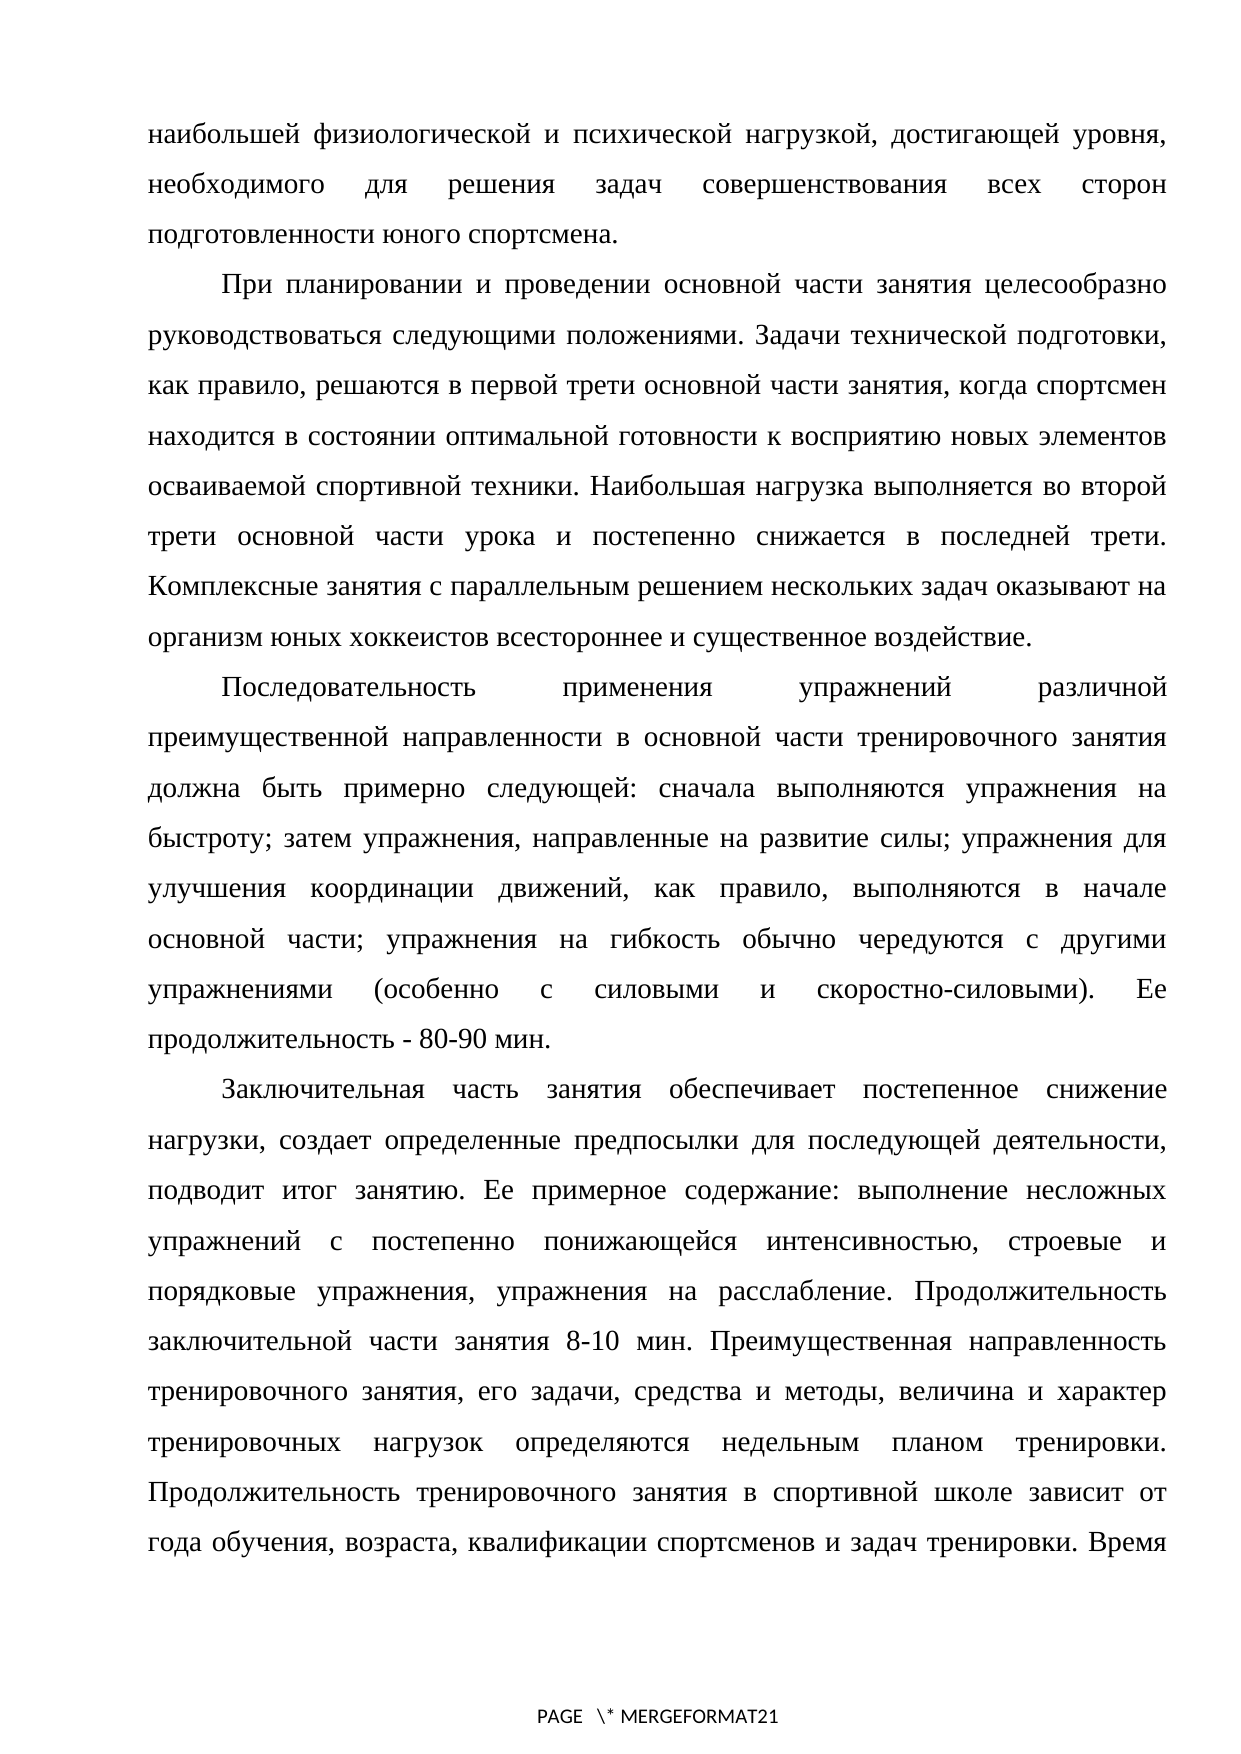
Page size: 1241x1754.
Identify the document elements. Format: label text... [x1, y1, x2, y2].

text Последовательность применения упражнений различной преимущественной направленности в основной части тренировочного занятия должна быть примерно следующей: сначала выполняются упражнения на быстроту; затем упражнения, направленные на развитие силы; упражнения для улучшения координации движений, как правило, выполняются в начале основной части; упражнения на гибкость обычно чередуются с другими упражнениями (особенно с силовыми и скоростно-силовыми). Ее продолжительность - 80-90 мин. [148, 669, 1168, 1055]
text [148, 1072, 1168, 1558]
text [148, 116, 1168, 250]
text При планировании и проведении основной части занятия целесообразно руководствоваться следующими положениями. Задачи технической подготовки, как правило, решаются в первой трети основной части занятия, когда спортсмен находится в состоянии оптимальной готовности к восприятию новых элементов осваиваемой спортивной техники. Наибольшая нагрузка выполняется во второй трети основной части урока и постепенно снижается в последней трети. Комплексные занятия с параллельным решением нескольких задач оказывают на организм юных хоккеистов всестороннее и существенное воздействие. [148, 267, 1168, 652]
